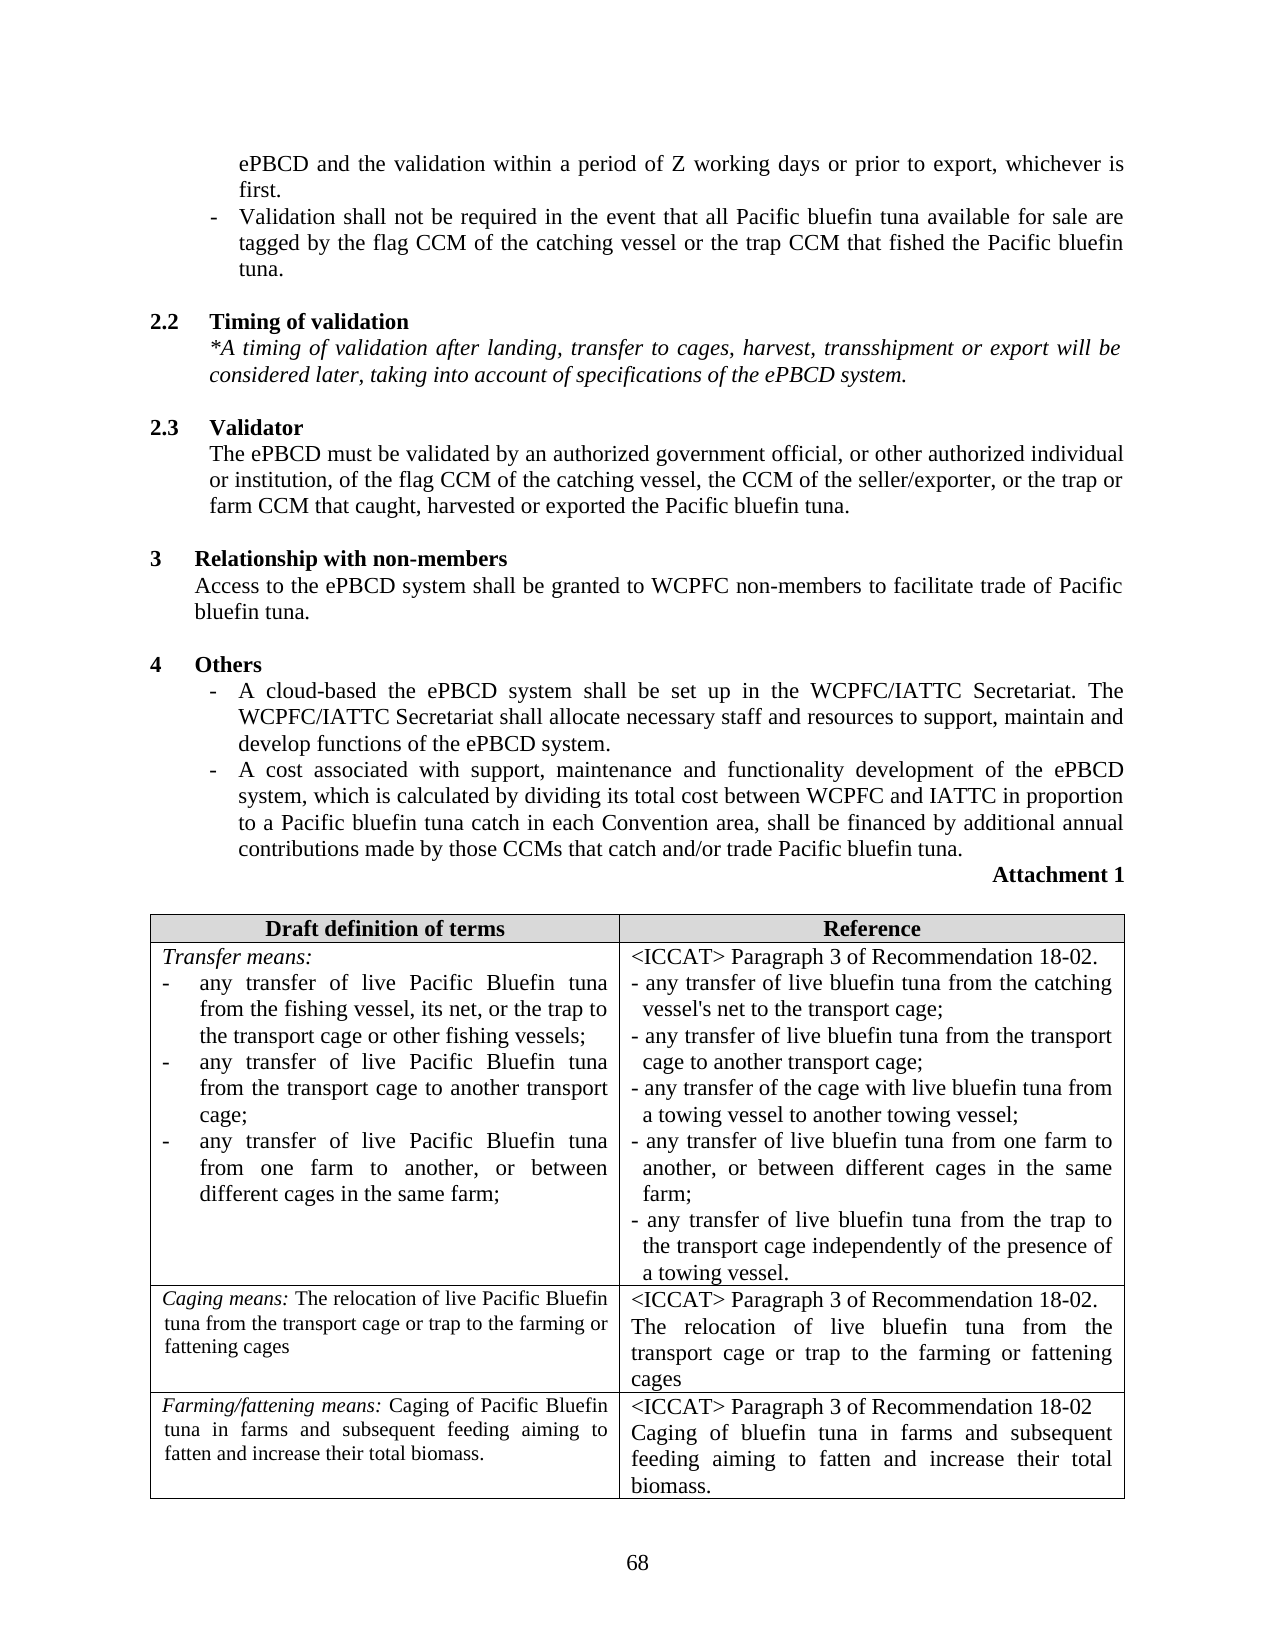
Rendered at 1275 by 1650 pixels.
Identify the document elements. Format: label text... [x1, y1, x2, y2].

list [210, 150, 1125, 203]
list Relationship with non-members [150, 545, 1125, 572]
table_cell Caging means: The relocation of live Pacific Bluefin tuna from the transport cage or trap to the farming or fattening cages [151, 1286, 619, 1392]
table_header Reference [620, 915, 1124, 942]
list Validator [150, 413, 1125, 440]
table_cell Transfer means: any transfer of live Pacific Bluefin tuna from the fishing vessel, its net, or the trap to the transport cage or other fishing vessels; any transfer of live Pacific Bluefin tuna from the transport cage to another transport cage; any transfer of live Pacific Bluefin tuna from one farm to another, or between different cages in the same farm; [151, 943, 619, 1285]
list A cost associated with support, maintenance and functionality development of the ePBCD system, which is calculated by dividing its total cost between WCPFC and IATTC in proportion to a Pacific bluefin tuna catch in each Convention area, shall be financed by additional annual contributions made by those CCMs that catch and/or trade Pacific bluefin tuna. [209, 756, 1125, 862]
table_cell <ICCAT> Paragraph 3 of Recommendation 18-02 Caging of bluefin tuna in farms and subsequent feeding aiming to fatten and increase their total biomass. [620, 1393, 1124, 1498]
table_cell <ICCAT> Paragraph 3 of Recommendation 18-02. The relocation of live bluefin tuna from the transport cage or trap to the farming or fattening cages [620, 1286, 1124, 1392]
list Timing of validation [150, 308, 1125, 334]
table_cell <ICCAT> Paragraph 3 of Recommendation 18-02. - any transfer of live bluefin tuna from the catching vessel's net to the transport cage; - any transfer of live bluefin tuna from the transport cage to another transport cage; - any transfer of the cage with live bluefin tuna from a towing vessel to another towing vessel; - any transfer of live bluefin tuna from one farm to another, or between different cages in the same farm; - any transfer of live bluefin tuna from the trap to the transport cage independently of the presence of a towing vessel. [620, 943, 1124, 1285]
text Access to the ePBCD system shall be granted to WCPFC non-members to facilitate trade of Pacific bluefin tuna. [194, 572, 1125, 624]
list Validation shall not be required in the event that all Pacific bluefin tuna available for sale are tagged by the flag CCM of the catching vessel or the trap CCM that fished the Pacific bluefin tuna. [210, 203, 1125, 282]
list Others [150, 651, 1125, 677]
text The ePBCD must be validated by an authorized government official, or other authorized individual or institution, of the flag CCM of the catching vessel, the CCM of the seller/exporter, or the trap or farm CCM that caught, harvested or exported the Pacific bluefin tuna. [209, 440, 1125, 519]
table_cell Farming/fattening means: Caging of Pacific Bluefin tuna in farms and subsequent feeding aiming to fatten and increase their total biomass. [151, 1393, 619, 1498]
list A cloud-based the ePBCD system shall be set up in the WCPFC/IATTC Secretariat. The WCPFC/IATTC Secretariat shall allocate necessary staff and resources to support, maintain and develop functions of the ePBCD system. [209, 677, 1125, 756]
table_header Draft definition of terms [151, 915, 619, 942]
text Attachment 1 [150, 862, 1125, 888]
text *A timing of validation after landing, transfer to cages, harvest, transshipment or export will be considered later, taking into account of specifications of the ePBCD system. [209, 334, 1125, 387]
